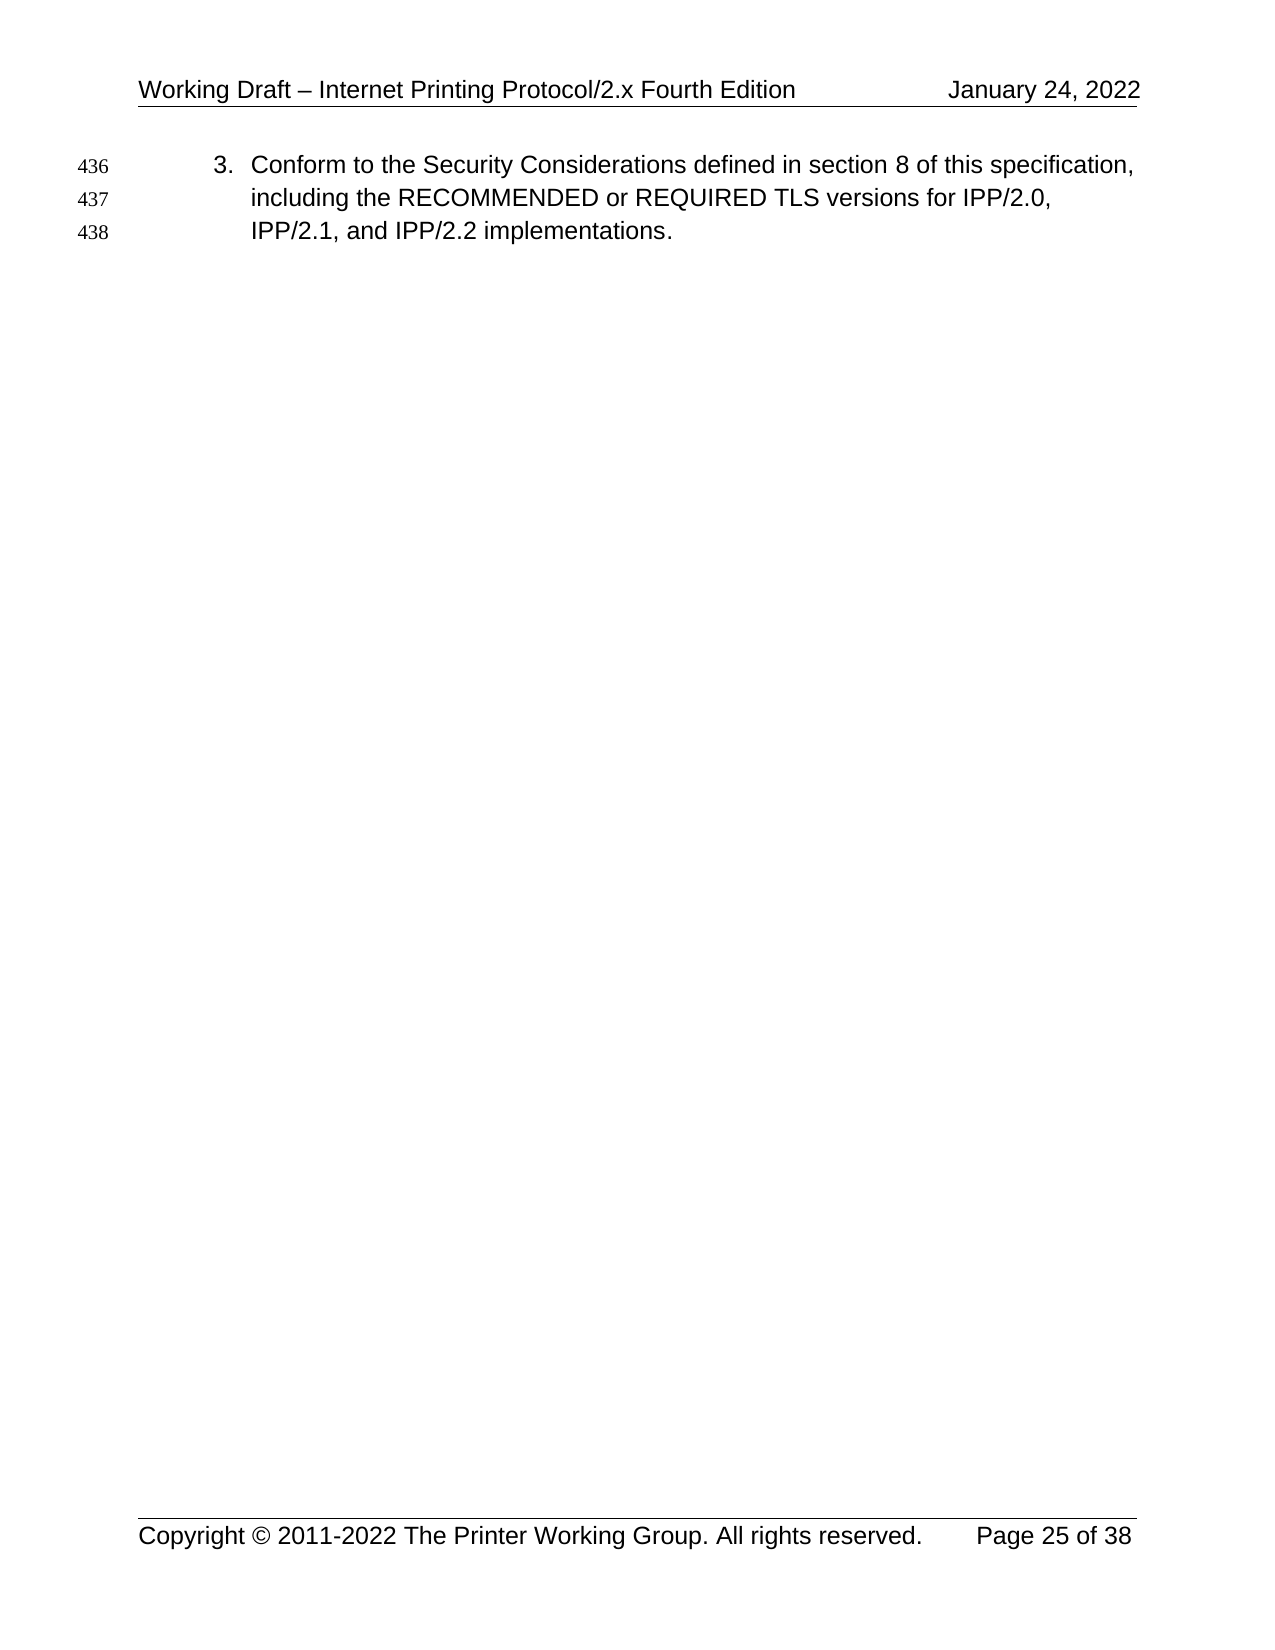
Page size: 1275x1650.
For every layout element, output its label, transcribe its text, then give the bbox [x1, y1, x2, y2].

list Conform to the Security Considerations defined in section 9 of this specification, including the RECOMMENDED or REQUIRED TLS versions for IPP/2.0, IPP/2.1, and IPP/2.2 implementations. [213, 150, 1137, 245]
